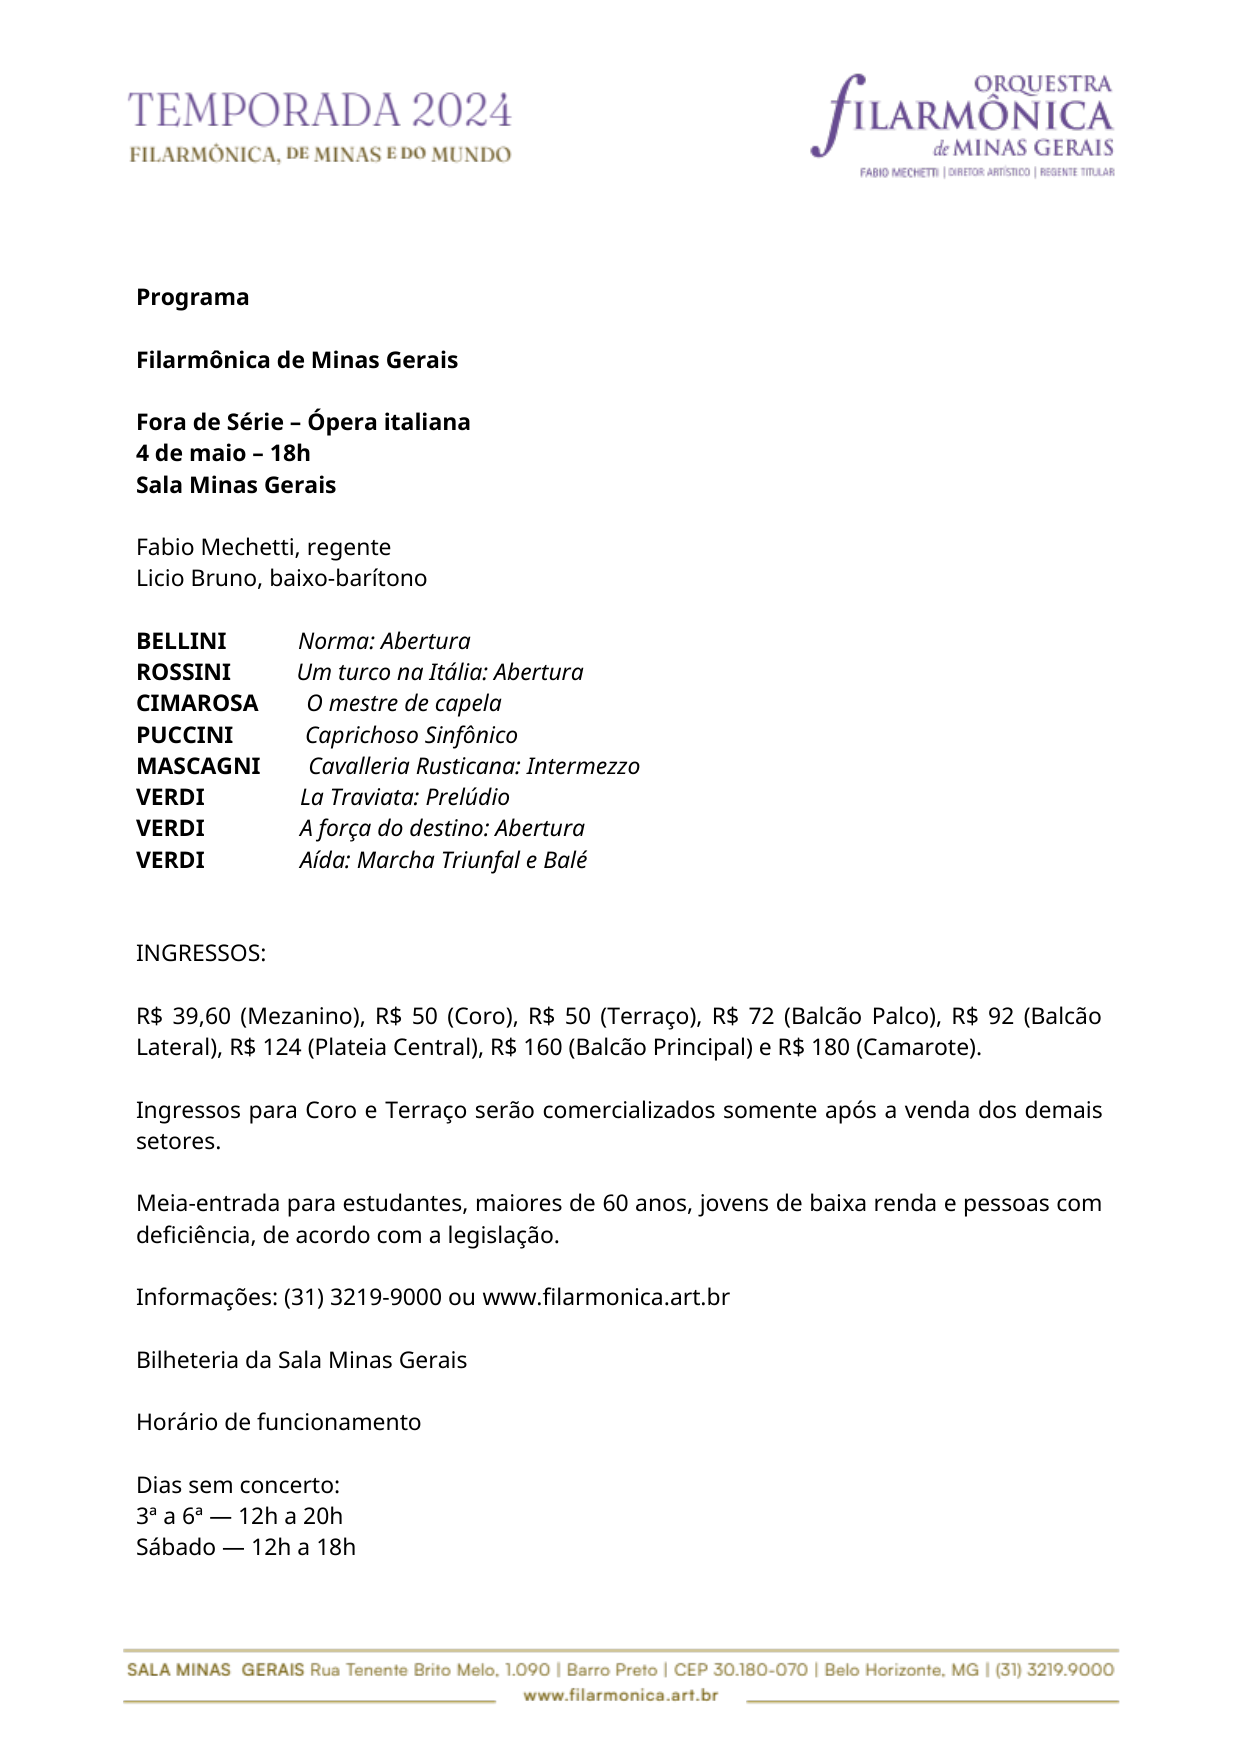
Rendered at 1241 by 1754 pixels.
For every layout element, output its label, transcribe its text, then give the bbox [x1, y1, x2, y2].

text R$ 39,60 (Mezanino), R$ 50 (Coro), R$ 50 (Terraço), R$ 72 (Balcão Palco), R$ 92 (Balcão Lateral), R$ 124 (Plateia Central), R$ 160 (Balcão Principal) e R$ 180 (Camarote). [136, 1000, 1104, 1062]
text Informações: (31) 3219-9000 ou www.filarmonica.art.br [136, 1281, 1104, 1312]
text Fabio Mechetti, regente [136, 531, 1104, 562]
text Filarmônica de Minas Gerais [136, 343, 1104, 375]
text Programa [136, 281, 1104, 312]
text INGRESSOS: [136, 937, 1104, 968]
text VERDI A força do destino: Abertura [136, 812, 1104, 843]
text Ingressos para Coro e Terraço serão comercializados somente após a venda dos demais setores. [136, 1093, 1104, 1156]
text VERDI La Traviata: Prelúdio [136, 781, 1104, 812]
text Fora de Série – Ópera italiana [136, 406, 1104, 437]
text MASCAGNI Cavalleria Rusticana: Intermezzo [136, 750, 1104, 781]
text CIMAROSA O mestre de capela [136, 687, 1104, 718]
text Dias sem concerto: [136, 1468, 1104, 1500]
text Horário de funcionamento [136, 1406, 1104, 1437]
text PUCCINI Caprichoso Sinfônico [136, 718, 1104, 750]
text Licio Bruno, baixo-barítono [136, 562, 1104, 593]
text Sala Minas Gerais [136, 468, 1104, 500]
text BELLINI Norma: Abertura [136, 625, 1104, 656]
text ROSSINI Um turco na Itália: Abertura [136, 656, 1104, 687]
text Sábado — 12h a 18h [136, 1531, 1104, 1562]
text 3ª a 6ª — 12h a 20h [136, 1500, 1104, 1531]
text Meia-entrada para estudantes, maiores de 60 anos, jovens de baixa renda e pessoas com deficiência, de acordo com a legislação. [136, 1187, 1104, 1250]
text 4 de maio – 18h [136, 437, 1104, 468]
text VERDI Aída: Marcha Triunfal e Balé [136, 843, 1104, 875]
text Bilheteria da Sala Minas Gerais [136, 1343, 1104, 1375]
